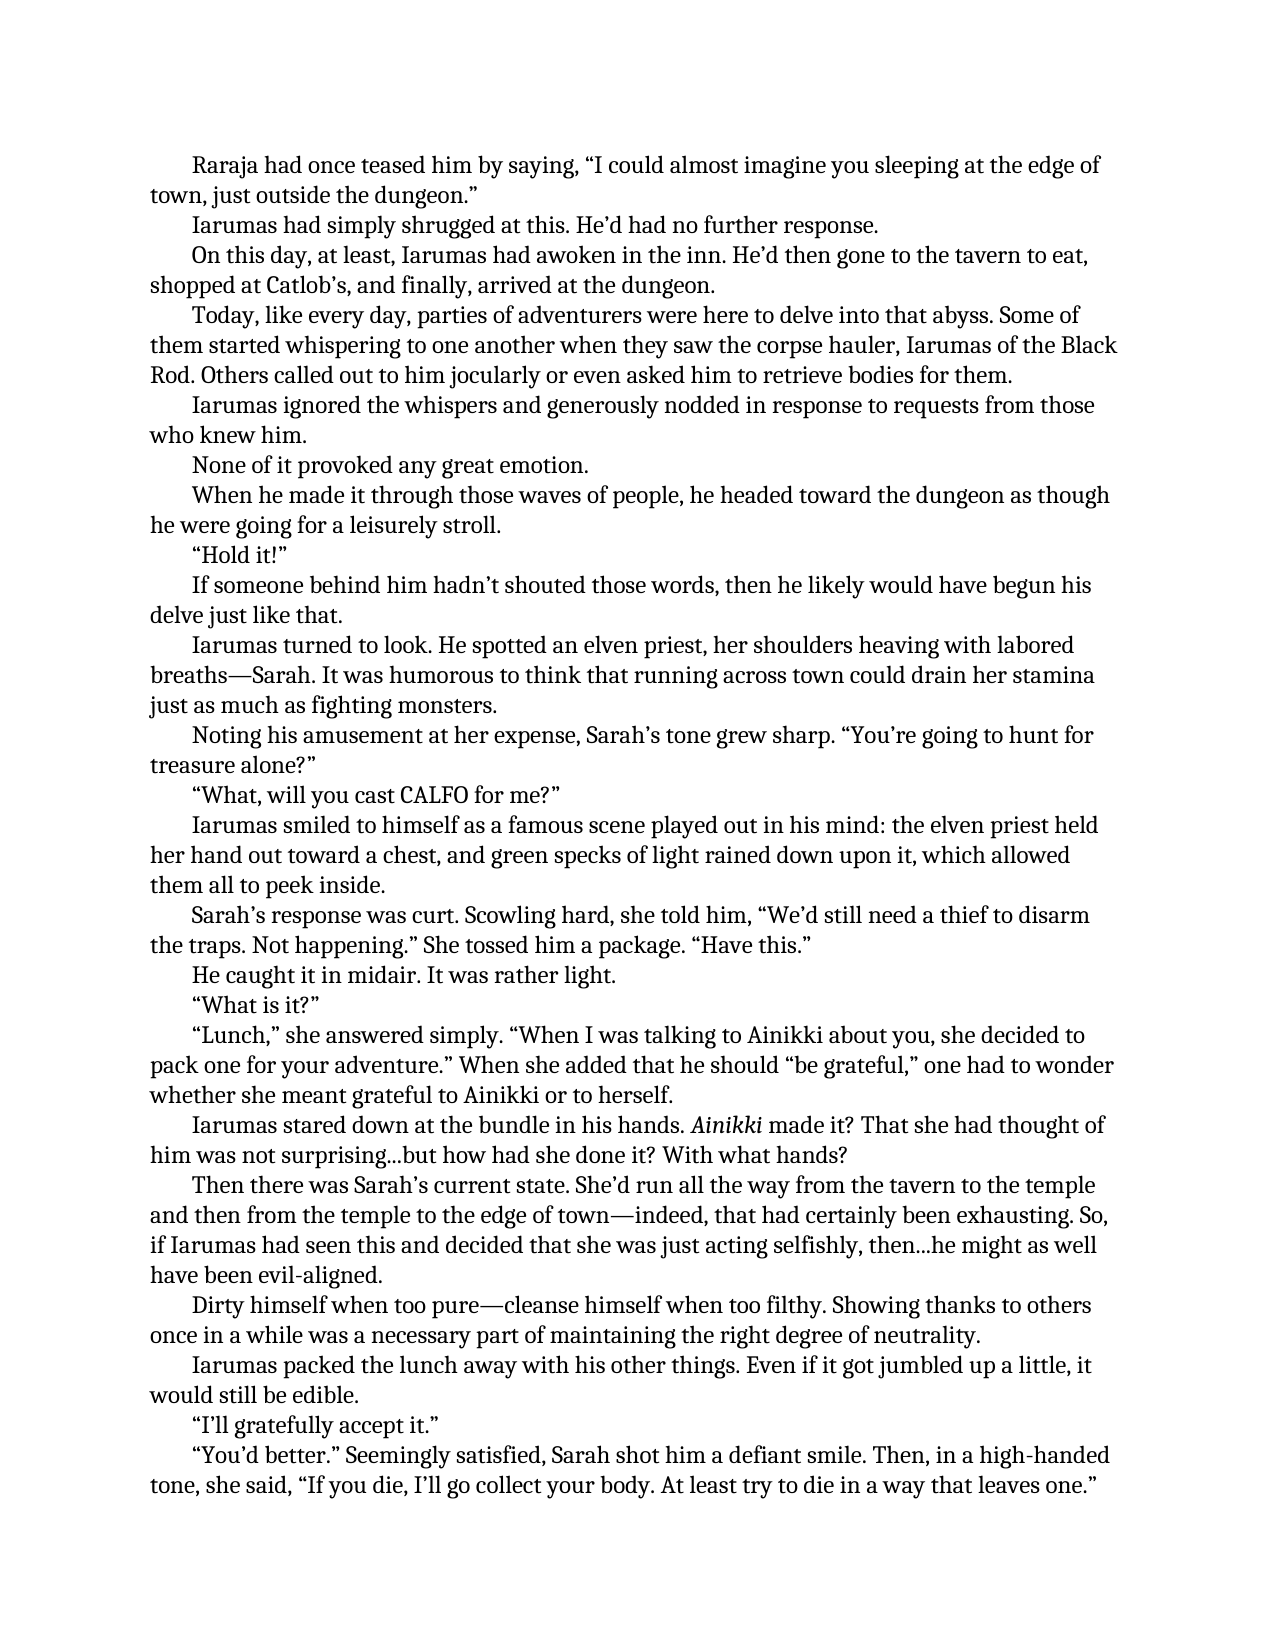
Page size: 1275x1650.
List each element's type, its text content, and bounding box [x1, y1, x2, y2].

text Iarumas packed the lunch away with his other things. Even if it got jumbled up a little, it would still be edible. [150, 1350, 1125, 1410]
text Noting his amusement at her expense, Sarah’s tone grew sharp. “You’re going to hunt for treasure alone?” [150, 720, 1125, 780]
text “I’ll gratefully accept it.” [150, 1410, 1125, 1440]
text Sarah’s response was curt. Scowling hard, she told him, “We’d still need a thief to disarm the traps. Not happening.” She tossed him a package. “Have this.” [150, 900, 1125, 960]
text Dirty himself when too pure—cleanse himself when too filthy. Showing thanks to others once in a while was a necessary part of maintaining the right degree of neutrality. [150, 1290, 1125, 1350]
text Today, like every day, parties of adventurers were here to delve into that abyss. Some of them started whispering to one another when they saw the corpse hauler, Iarumas of the Black Rod. Others called out to him jocularly or even asked him to retrieve bodies for them. [150, 300, 1125, 390]
text Then there was Sarah’s current state. She’d run all the way from the tavern to the temple and then from the temple to the edge of town—indeed, that had certainly been exhausting. So, if Iarumas had seen this and decided that she was just acting selfishly, then...he might as well have been evil-aligned. [150, 1170, 1125, 1290]
text Iarumas ignored the whispers and generously nodded in response to requests from those who knew him. [150, 390, 1125, 450]
text Iarumas stared down at the bundle in his hands. Ainikki made it? That she had thought of him was not surprising...but how had she done it? With what hands? [150, 1110, 1125, 1170]
text None of it provoked any great emotion. [150, 450, 1125, 480]
text When he made it through those waves of people, he headed toward the dungeon as though he were going for a leisurely stroll. [150, 480, 1125, 540]
text He caught it in midair. It was rather light. [150, 960, 1125, 990]
text On this day, at least, Iarumas had awoken in the inn. He’d then gone to the tavern to eat, shopped at Catlob’s, and finally, arrived at the dungeon. [150, 240, 1125, 300]
text “You’d better.” Seemingly satisfied, Sarah shot him a defiant smile. Then, in a high-handed tone, she said, “If you die, I’ll go collect your body. At least try to die in a way that leaves one.” [150, 1440, 1125, 1500]
text If someone behind him hadn’t shouted those words, then he likely would have begun his delve just like that. [150, 570, 1125, 630]
text Iarumas had simply shrugged at this. He’d had no further response. [150, 210, 1125, 240]
text “What is it?” [150, 990, 1125, 1020]
text “Hold it!” [150, 540, 1125, 570]
text “What, will you cast CALFO for me?” [150, 780, 1125, 810]
text Iarumas smiled to himself as a famous scene played out in his mind: the elven priest held her hand out toward a chest, and green specks of light rained down upon it, which allowed them all to peek inside. [150, 810, 1125, 900]
text “Lunch,” she answered simply. “When I was talking to Ainikki about you, she decided to pack one for your adventure.” When she added that he should “be grateful,” one had to wonder whether she meant grateful to Ainikki or to herself. [150, 1020, 1125, 1110]
text Iarumas turned to look. He spotted an elven priest, her shoulders heaving with labored breaths—Sarah. It was humorous to think that running across town could drain her stamina just as much as fighting monsters. [150, 630, 1125, 720]
text Raraja had once teased him by saying, “I could almost imagine you sleeping at the edge of town, just outside the dungeon.” [150, 150, 1125, 210]
